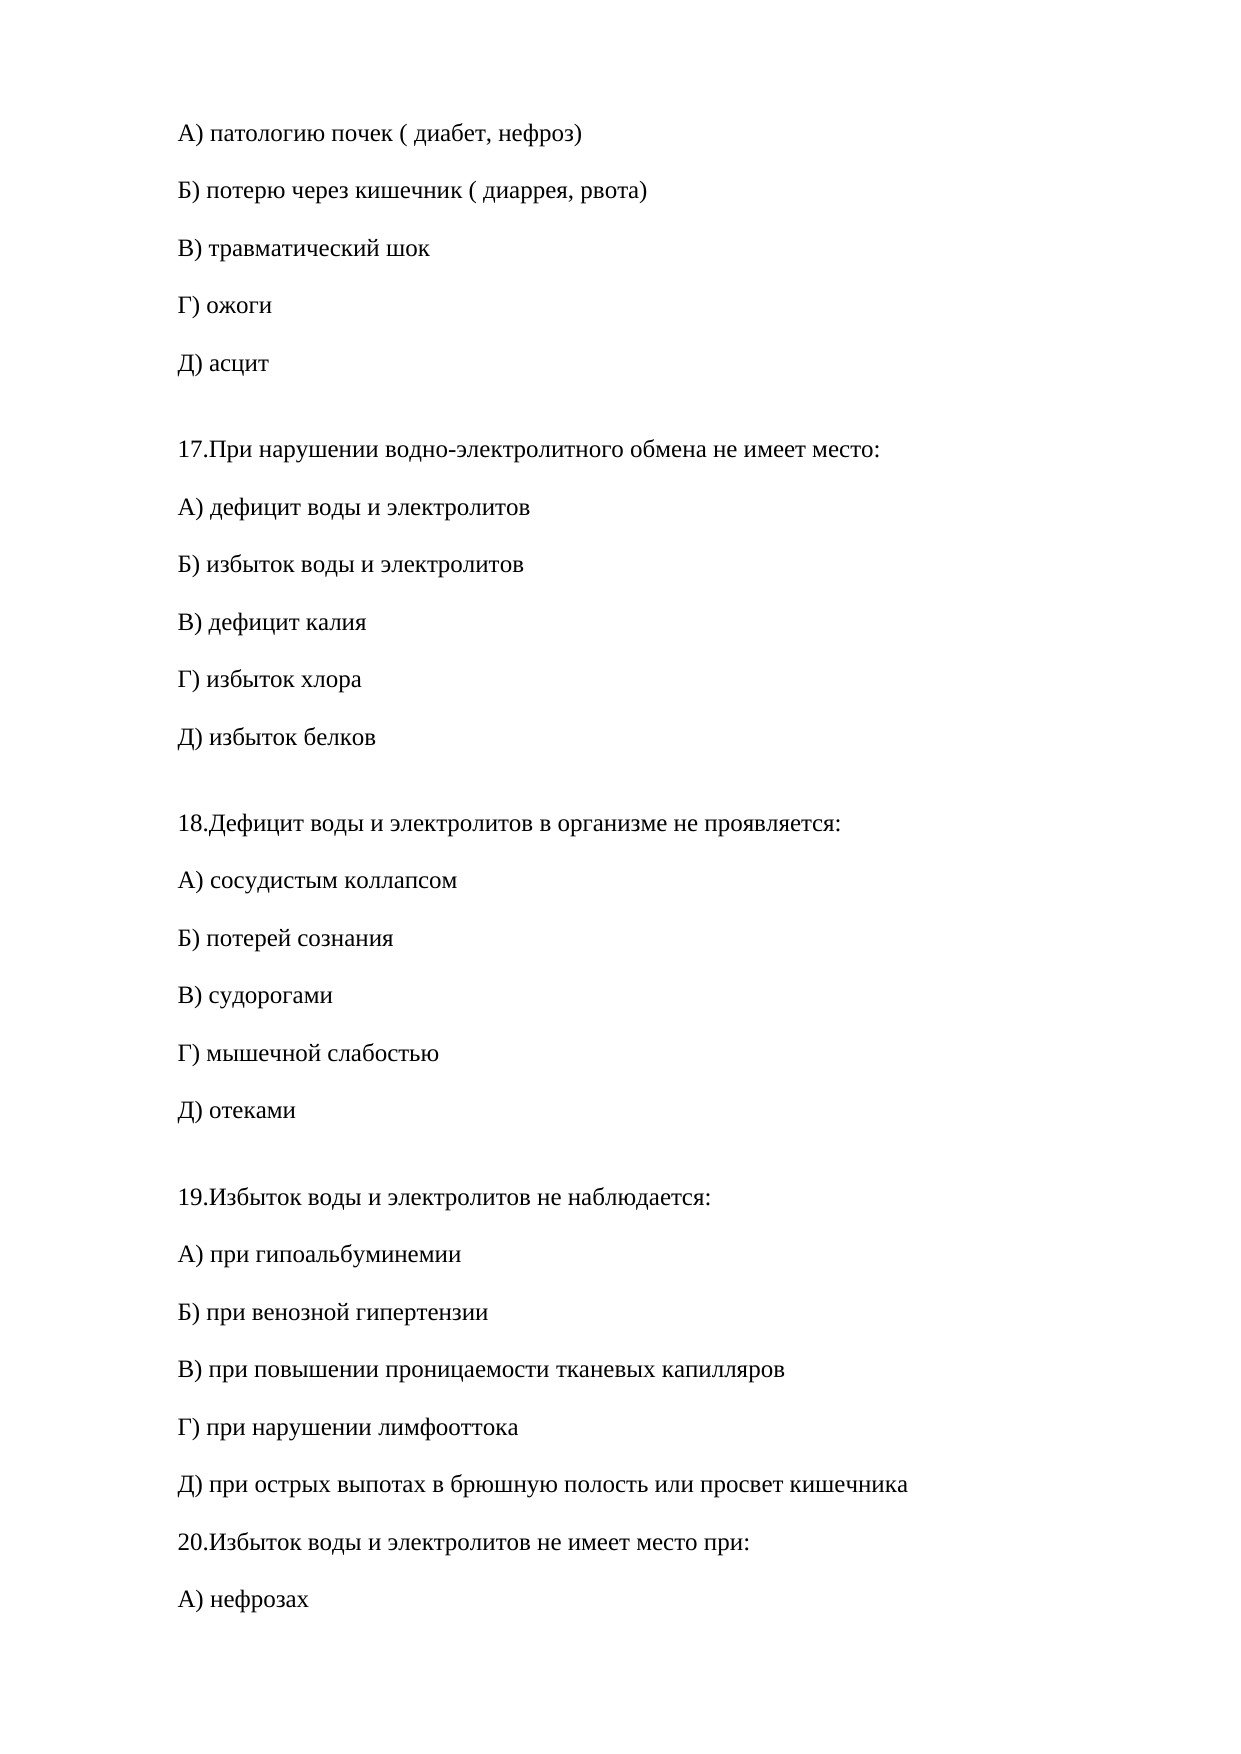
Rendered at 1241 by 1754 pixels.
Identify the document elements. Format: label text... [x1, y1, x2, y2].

text А) дефицит воды и электролитов [177, 492, 1152, 521]
text В) судорогами [177, 981, 1152, 1009]
text В) при повышении проницаемости тканевых капилляров [177, 1354, 1152, 1383]
text Г) при нарушении лимфооттока [177, 1412, 1152, 1441]
text Д) отеками [177, 1096, 1152, 1124]
text А) патологию почек ( диабет, нефроз) [177, 118, 1152, 147]
text А) при гипоальбуминемии [177, 1239, 1152, 1268]
text Д) избыток белков [177, 722, 1152, 751]
text В) дефицит калия [177, 607, 1152, 636]
text 19.Избыток воды и электролитов не наблюдается: [177, 1182, 1152, 1211]
text Г) избыток хлора [177, 664, 1152, 693]
text А) сосудистым коллапсом [177, 866, 1152, 894]
text А) нефрозах [177, 1584, 1152, 1613]
text Г) мышечной слабостью [177, 1038, 1152, 1067]
text Б) при венозной гипертензии [177, 1297, 1152, 1326]
text 20.Избыток воды и электролитов не имеет место при: [177, 1527, 1152, 1556]
text 17.При нарушении водно-электролитного обмена не имеет место: [177, 434, 1152, 463]
text 18.Дефицит воды и электролитов в организме не проявляется: [177, 808, 1152, 837]
text Д) при острых выпотах в брюшную полость или просвет кишечника [177, 1469, 1152, 1498]
text Б) избыток воды и электролитов [177, 549, 1152, 578]
text В) травматический шок [177, 233, 1152, 262]
text Б) потерю через кишечник ( диаррея, рвота) [177, 176, 1152, 204]
text Г) ожоги [177, 291, 1152, 319]
text Д) асцит [177, 348, 1152, 377]
text Б) потерей сознания [177, 923, 1152, 952]
